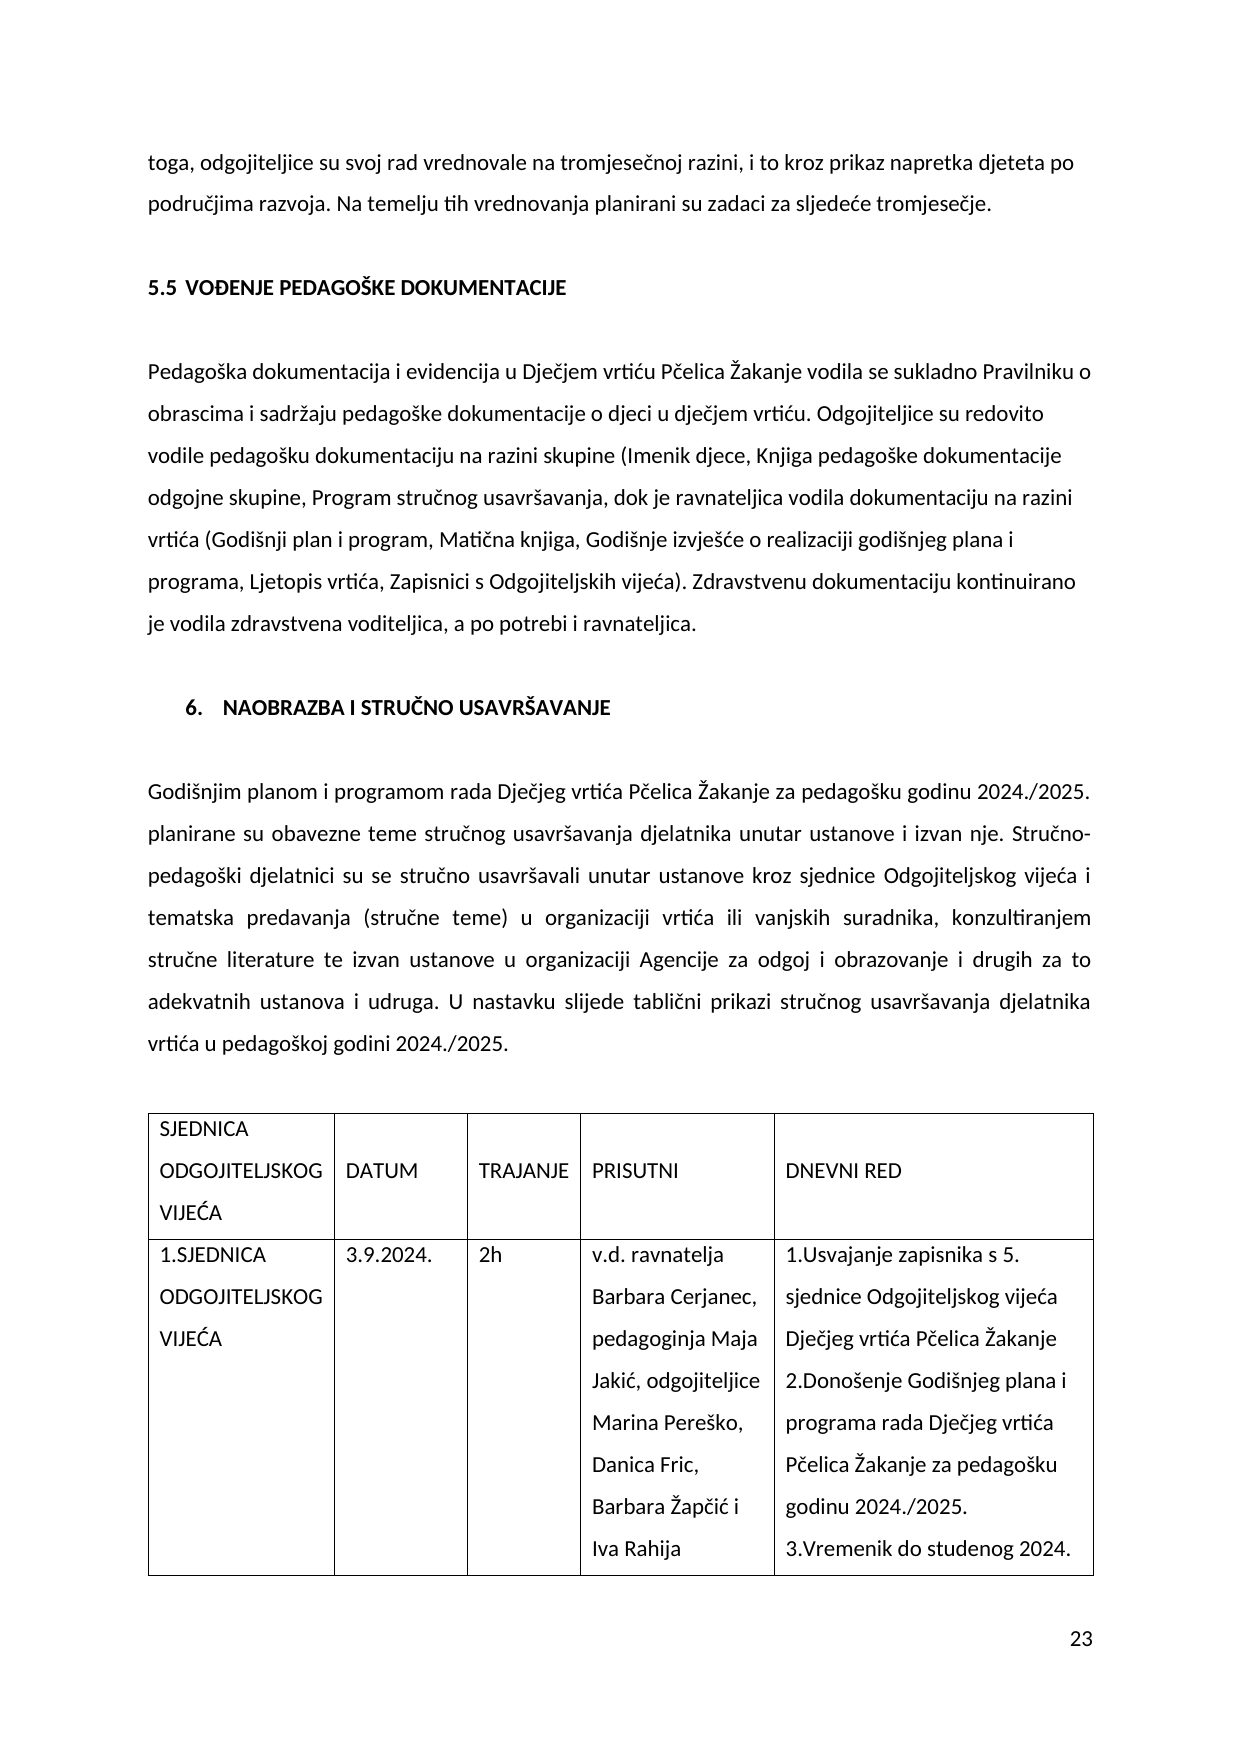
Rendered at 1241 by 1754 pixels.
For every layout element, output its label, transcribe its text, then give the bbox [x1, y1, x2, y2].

text Godišnjim planom i programom rada Dječjeg vrtića Pčelica Žakanje za pedagošku godinu 2024./2025. planirane su obavezne teme stručnog usavršavanja djelatnika unutar ustanove i izvan nje. Stručno-pedagoški djelatnici su se stručno usavršavali unutar ustanove kroz sjednice Odgojiteljskog vijeća i tematska predavanja (stručne teme) u organizaciji vrtića ili vanjskih suradnika, konzultiranjem stručne literature te izvan ustanove u organizaciji Agencije za odgoj i obrazovanje i drugih za to adekvatnih ustanova i udruga. U nastavku slijede tablični prikazi stručnog usavršavanja djelatnika vrtića u pedagoškoj godini 2024./2025. [148, 777, 1093, 1057]
table_header SJEDNICA ODGOJITELJSKOG VIJEĆA [149, 1114, 334, 1239]
table_cell 2h [468, 1240, 580, 1575]
table_header DATUM [335, 1114, 467, 1239]
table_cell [581, 1240, 774, 1575]
subtitle VOĐENJE PEDAGOŠKE DOKUMENTACIJE [148, 273, 1093, 302]
table_cell 3.9.2024. [335, 1240, 467, 1575]
text Pedagoška dokumentacija i evidencija u Dječjem vrtiću Pčelica Žakanje vodila se sukladno Pravilniku o obrascima i sadržaju pedagoške dokumentacije o djeci u dječjem vrtiću. Odgojiteljice su redovito vodile pedagošku dokumentaciju na razini skupine (Imenik djece, Knjiga pedagoške dokumentacije odgojne skupine, Program stručnog usavršavanja, dok je ravnateljica vodila dokumentaciju na razini vrtića (Godišnji plan i program, Matična knjiga, Godišnje izvješće o realizaciji godišnjeg plana i programa, Ljetopis vrtića, Zapisnici s Odgojiteljskih vijeća). Zdravstvenu dokumentaciju kontinuirano je vodila zdravstvena voditeljica, a po potrebi i ravnateljica. [148, 357, 1093, 637]
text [148, 148, 1093, 218]
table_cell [149, 1240, 334, 1575]
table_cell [775, 1240, 1093, 1575]
table_header TRAJANJE [468, 1114, 580, 1239]
table_header DNEVNI RED [775, 1114, 1093, 1239]
subtitle NAOBRAZBA I STRUČNO USAVRŠAVANJE [185, 693, 1093, 721]
table_header PRISUTNI [581, 1114, 774, 1239]
